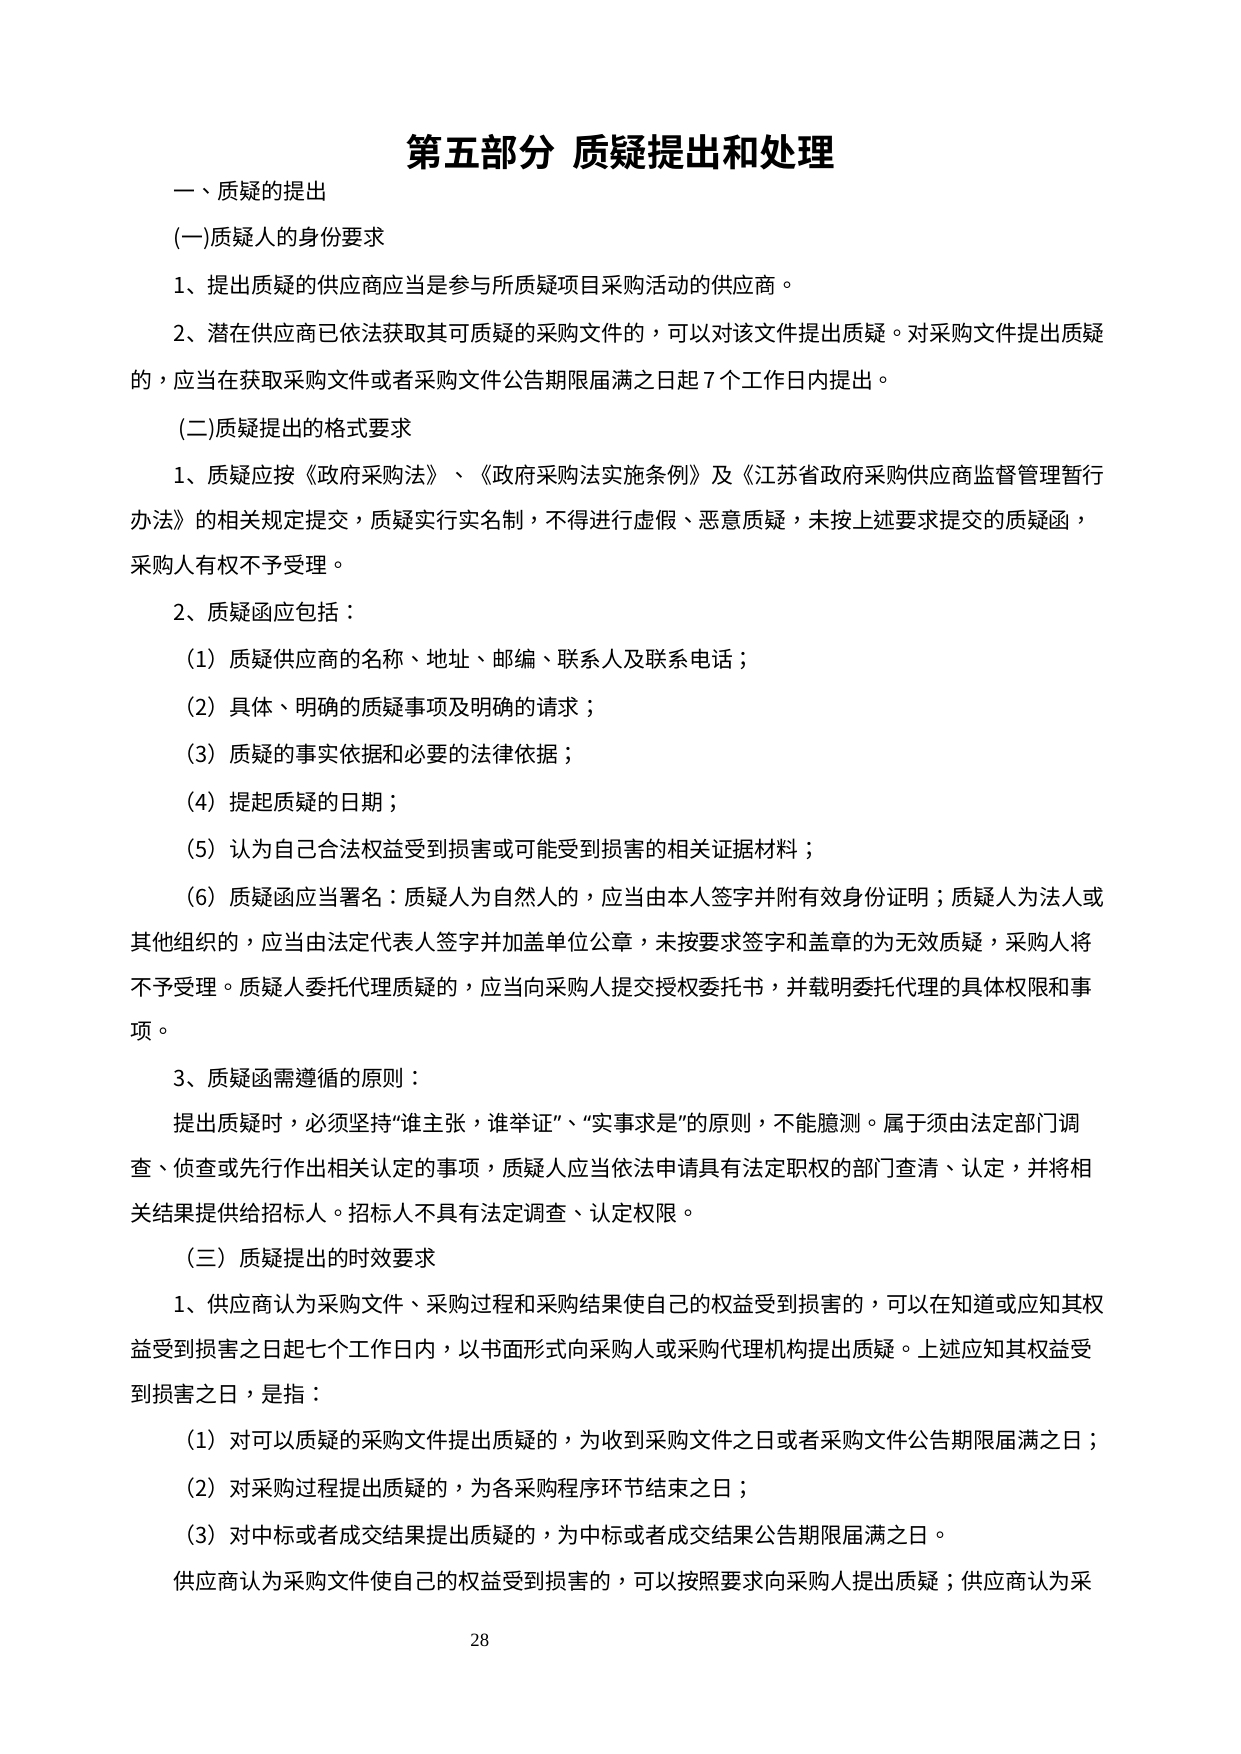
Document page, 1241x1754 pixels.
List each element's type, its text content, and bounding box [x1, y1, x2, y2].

text 3、质疑函需遵循的原则： [130, 1061, 1110, 1093]
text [130, 1566, 1110, 1596]
text 2、潜在供应商已依法获取其可质疑的采购文件的，可以对该文件提出质疑。对采购文件提出质疑的，应当在获取采购文件或者采购文件公告期限届满之日起7个工作日内提出。 [130, 316, 1110, 395]
text 提出质疑时，必须坚持“谁主张，谁举证”、“实事求是”的原则，不能臆测。属于须由法定部门调查、侦查或先行作出相关认定的事项，质疑人应当依法申请具有法定职权的部门查清、认定，并将相关结果提供给招标人。招标人不具有法定调查、认定权限。 [130, 1108, 1110, 1228]
text （4）提起质疑的日期； [130, 785, 1110, 817]
text （3）对中标或者成交结果提出质疑的，为中标或者成交结果公告期限届满之日。 [130, 1518, 1110, 1550]
text (一)质疑人的身份要求 [130, 220, 1110, 252]
text （1）对可以质疑的采购文件提出质疑的，为收到采购文件之日或者采购文件公告期限届满之日； [130, 1423, 1110, 1455]
text 2、质疑函应包括： [130, 594, 1110, 626]
text 一、质疑的提出 [130, 176, 1110, 206]
text （三）质疑提出的时效要求 [130, 1242, 1110, 1272]
text （2）具体、明确的质疑事项及明确的请求； [130, 690, 1110, 721]
text （3）质疑的事实依据和必要的法律依据； [130, 737, 1110, 769]
text 1、质疑应按《政府采购法》、《政府采购法实施条例》及《江苏省政府采购供应商监督管理暂行办法》的相关规定提交，质疑实行实名制，不得进行虚假、恶意质疑，未按上述要求提交的质疑函，采购人有权不予受理。 [130, 458, 1110, 579]
text 1、供应商认为采购文件、采购过程和采购结果使自己的权益受到损害的，可以在知道或应知其权益受到损害之日起七个工作日内，以书面形式向采购人或采购代理机构提出质疑。上述应知其权益受到损害之日，是指： [130, 1287, 1110, 1408]
text 年月日年月日第五部分 质疑提出和处理 [130, 130, 1110, 176]
text 1、提出质疑的供应商应当是参与所质疑项目采购活动的供应商。 [130, 268, 1110, 300]
text （6）质疑函应当署名：质疑人为自然人的，应当由本人签字并附有效身份证明；质疑人为法人或其他组织的，应当由法定代表人签字并加盖单位公章，未按要求签字和盖章的为无效质疑，采购人将不予受理。质疑人委托代理质疑的，应当向采购人提交授权委托书，并载明委托代理的具体权限和事项。 [130, 880, 1110, 1046]
text （5）认为自己合法权益受到损害或可能受到损害的相关证据材料； [130, 832, 1110, 864]
text （2）对采购过程提出质疑的，为各采购程序环节结束之日； [130, 1471, 1110, 1503]
text (二)质疑提出的格式要求 [130, 411, 1110, 443]
text （1）质疑供应商的名称、地址、邮编、联系人及联系电话； [130, 642, 1110, 674]
